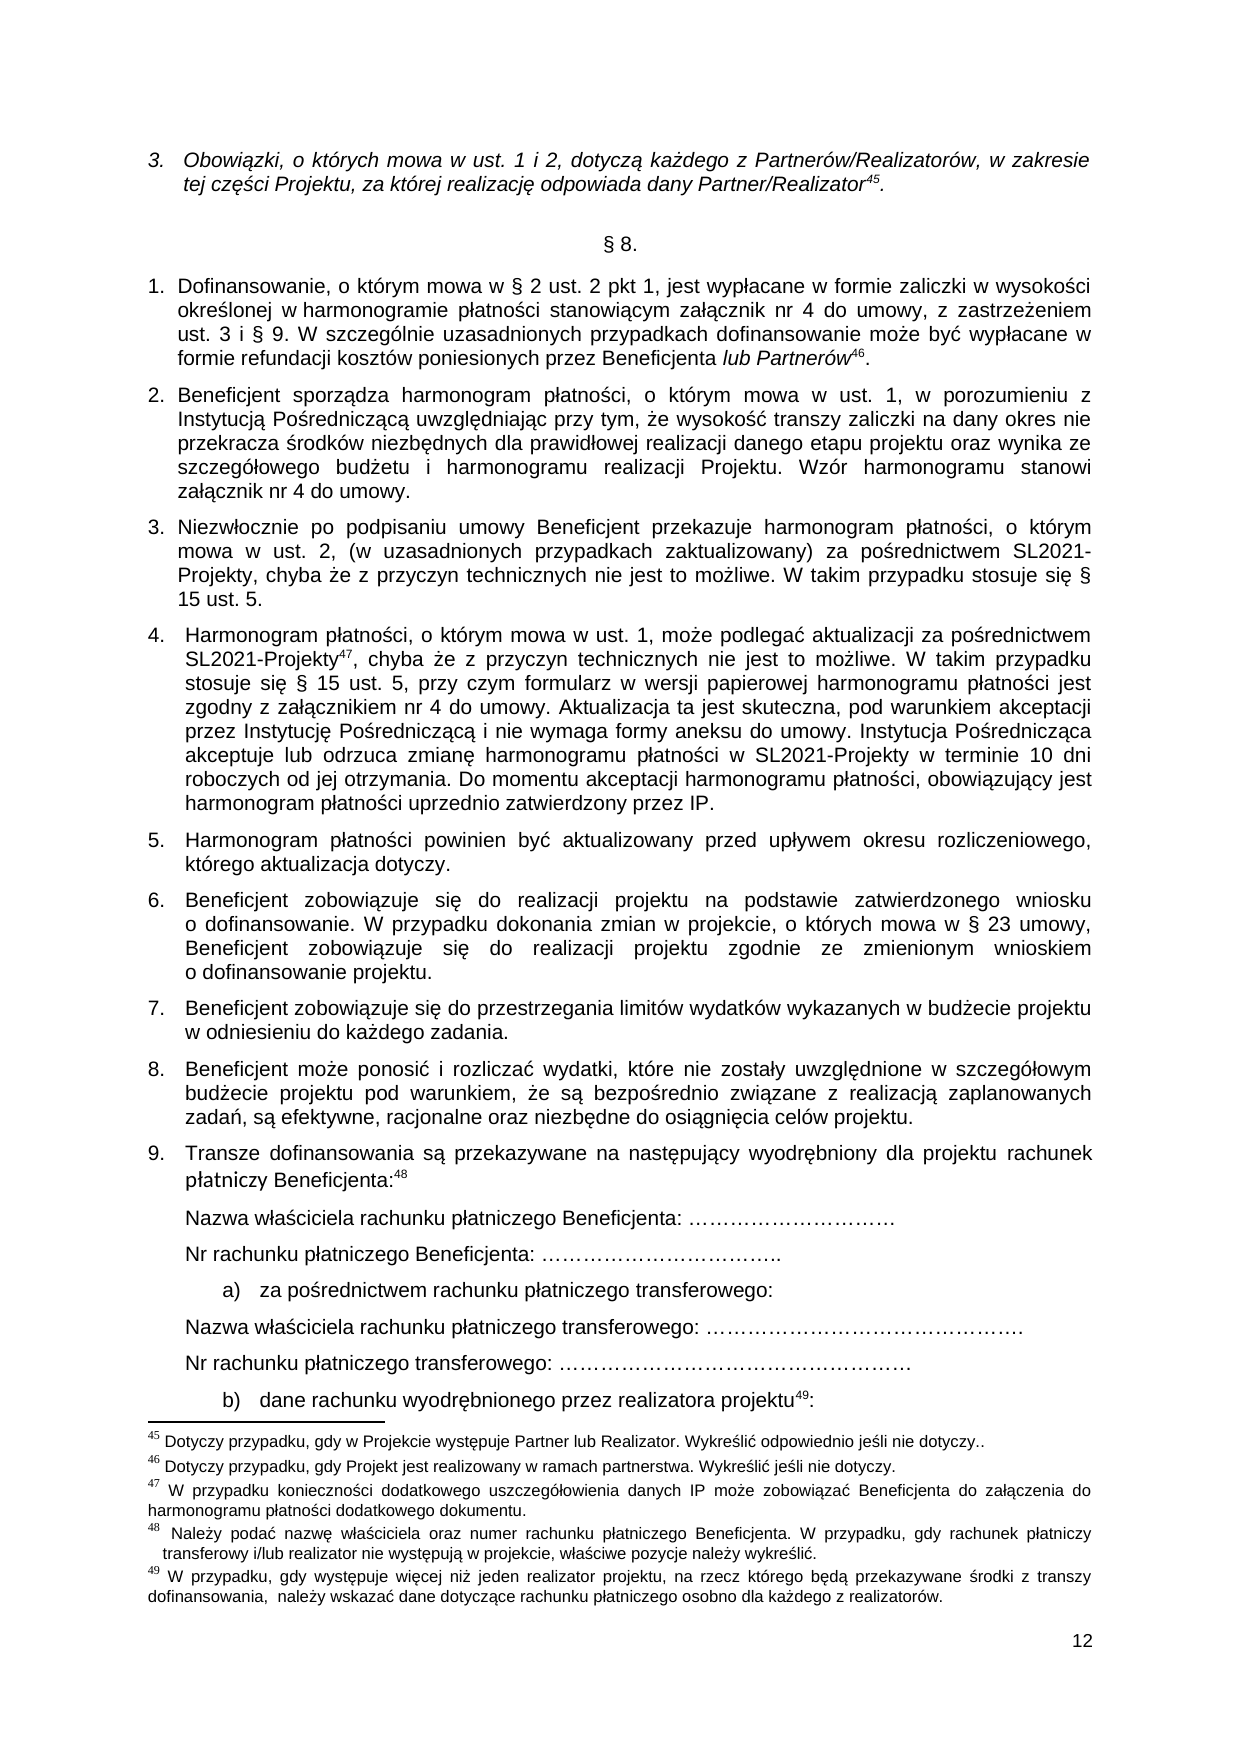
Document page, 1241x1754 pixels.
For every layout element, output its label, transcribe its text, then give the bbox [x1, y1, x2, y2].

list dane rachunku wyodrębnionego przez realizatora projektu: [222, 1388, 1092, 1412]
list Niezwłocznie po podpisaniu umowy Beneficjent przekazuje harmonogram płatności, o którym mowa w ust. 2, (w uzasadnionych przypadkach zaktualizowany) za pośrednictwem SL2021-Projekty, chyba że z przyczyn technicznych nie jest to możliwe. W takim przypadku stosuje się § 15 ust. 5. [148, 515, 1092, 611]
text § 8. [148, 232, 1092, 256]
list Transze dofinansowania są przekazywane na następujący wyodrębniony dla projektu rachunek płatniczy Beneficjenta: [148, 1141, 1092, 1193]
list Beneficjent może ponosić i rozliczać wydatki, które nie zostały uwzględnione w szczegółowym budżecie projektu pod warunkiem, że są bezpośrednio związane z realizacją zaplanowanych zadań, są efektywne, racjonalne oraz niezbędne do osiągnięcia celów projektu. [148, 1057, 1092, 1128]
list Beneficjent sporządza harmonogram płatności, o którym mowa w ust. 1, w porozumieniu z Instytucją Pośredniczącą uwzględniając przy tym, że wysokość transzy zaliczki na dany okres nie przekracza środków niezbędnych dla prawidłowej realizacji danego etapu projektu oraz wynika ze szczegółowego budżetu i harmonogramu realizacji Projektu. Wzór harmonogramu stanowi załącznik nr 4 do umowy. [148, 383, 1092, 502]
list Dofinansowanie, o którym mowa w § 2 ust. 2 pkt 1, jest wypłacane w formie zaliczki w wysokości określonej w harmonogramie płatności stanowiącym załącznik nr 4 do umowy, z zastrzeżeniem ust. 3 i § 9. W szczególnie uzasadnionych przypadkach dofinansowanie może być wypłacane w formie refundacji kosztów poniesionych przez Beneficjenta lub Partnerów. [148, 274, 1092, 370]
list Harmonogram płatności powinien być aktualizowany przed upływem okresu rozliczeniowego, którego aktualizacja dotyczy. [148, 827, 1092, 875]
list Harmonogram płatności, o którym mowa w ust. 1, może podlegać aktualizacji za pośrednictwem SL2021-Projekty, chyba że z przyczyn technicznych nie jest to możliwe. W takim przypadku stosuje się § 15 ust. 5, przy czym formularz w wersji papierowej harmonogramu płatności jest zgodny z załącznikiem nr 4 do umowy. Aktualizacja ta jest skuteczna, pod warunkiem akceptacji przez Instytucję Pośredniczącą i nie wymaga formy aneksu do umowy. Instytucja Pośrednicząca akceptuje lub odrzuca zmianę harmonogramu płatności w SL2021-Projekty w terminie 10 dni roboczych od jej otrzymania. Do momentu akceptacji harmonogramu płatności, obowiązujący jest harmonogram płatności uprzednio zatwierdzony przez IP. [148, 623, 1092, 815]
list Obowiązki, o których mowa w ust. 1 i 2, dotyczą każdego z Partnerów/Realizatorów, w zakresie tej części Projektu, za której realizację odpowiada dany Partner/Realizator. [148, 148, 1092, 196]
text Nazwa właściciela rachunku płatniczego transferowego: ………………………………………. [185, 1315, 1092, 1339]
list za pośrednictwem rachunku płatniczego transferowego: [222, 1278, 1092, 1302]
text Nr rachunku płatniczego transferowego: …………………………………………… [185, 1351, 1092, 1375]
list Beneficjent zobowiązuje się do realizacji projektu na podstawie zatwierdzonego wniosku o dofinansowanie. W przypadku dokonania zmian w projekcie, o których mowa w § 23 umowy, Beneficjent zobowiązuje się do realizacji projektu zgodnie ze zmienionym wnioskiem o dofinansowanie projektu. [148, 888, 1092, 984]
text Nr rachunku płatniczego Beneficjenta: …………………………….. [185, 1242, 1092, 1266]
list Beneficjent zobowiązuje się do przestrzegania limitów wydatków wykazanych w budżecie projektu w odniesieniu do każdego zadania. [148, 996, 1092, 1044]
text Nazwa właściciela rachunku płatniczego Beneficjenta: ………………………… [185, 1205, 1092, 1229]
